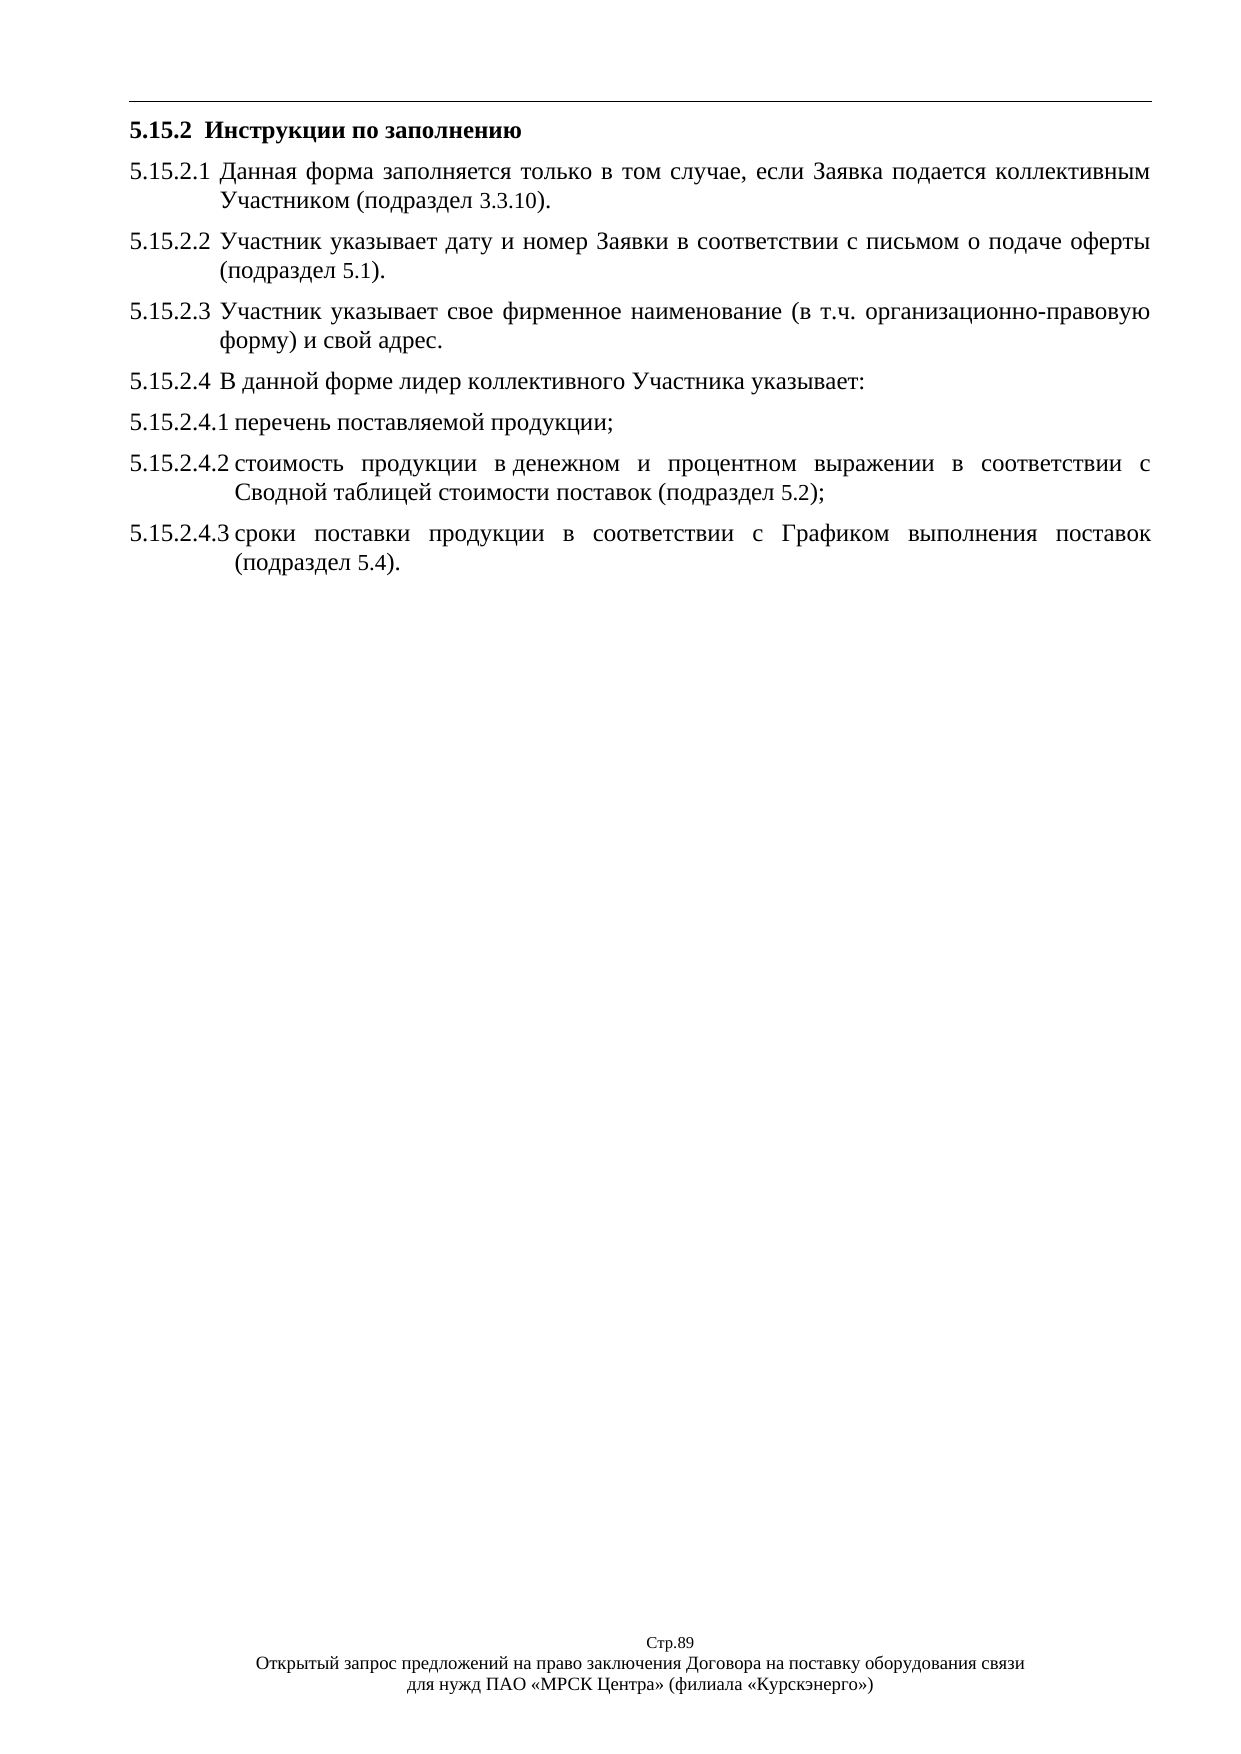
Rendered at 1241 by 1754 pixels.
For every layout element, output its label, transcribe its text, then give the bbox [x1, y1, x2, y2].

list перечень поставляемой продукции; [129, 407, 1152, 436]
list В данной форме лидер коллективного Участника указывает: [129, 366, 1152, 395]
list Данная форма заполняется только в том случае, если Заявка подается коллективным Участником (подраздел 3.3.10). [129, 156, 1152, 213]
subtitle Инструкции по заполнению [129, 115, 1152, 143]
list Участник указывает свое фирменное наименование (в т.ч. организационно-правовую форму) и свой адрес. [129, 296, 1152, 353]
list стоимость продукции в денежном и процентном выражении в соответствии с Сводной таблицей стоимости поставок (подраздел 5.2); [129, 448, 1152, 506]
list Участник указывает дату и номер Заявки в соответствии с письмом о подаче оферты (подраздел 5.1). [129, 226, 1152, 283]
list сроки поставки продукции в соответствии с Графиком выполнения поставок (подраздел 5.4). [129, 518, 1152, 576]
